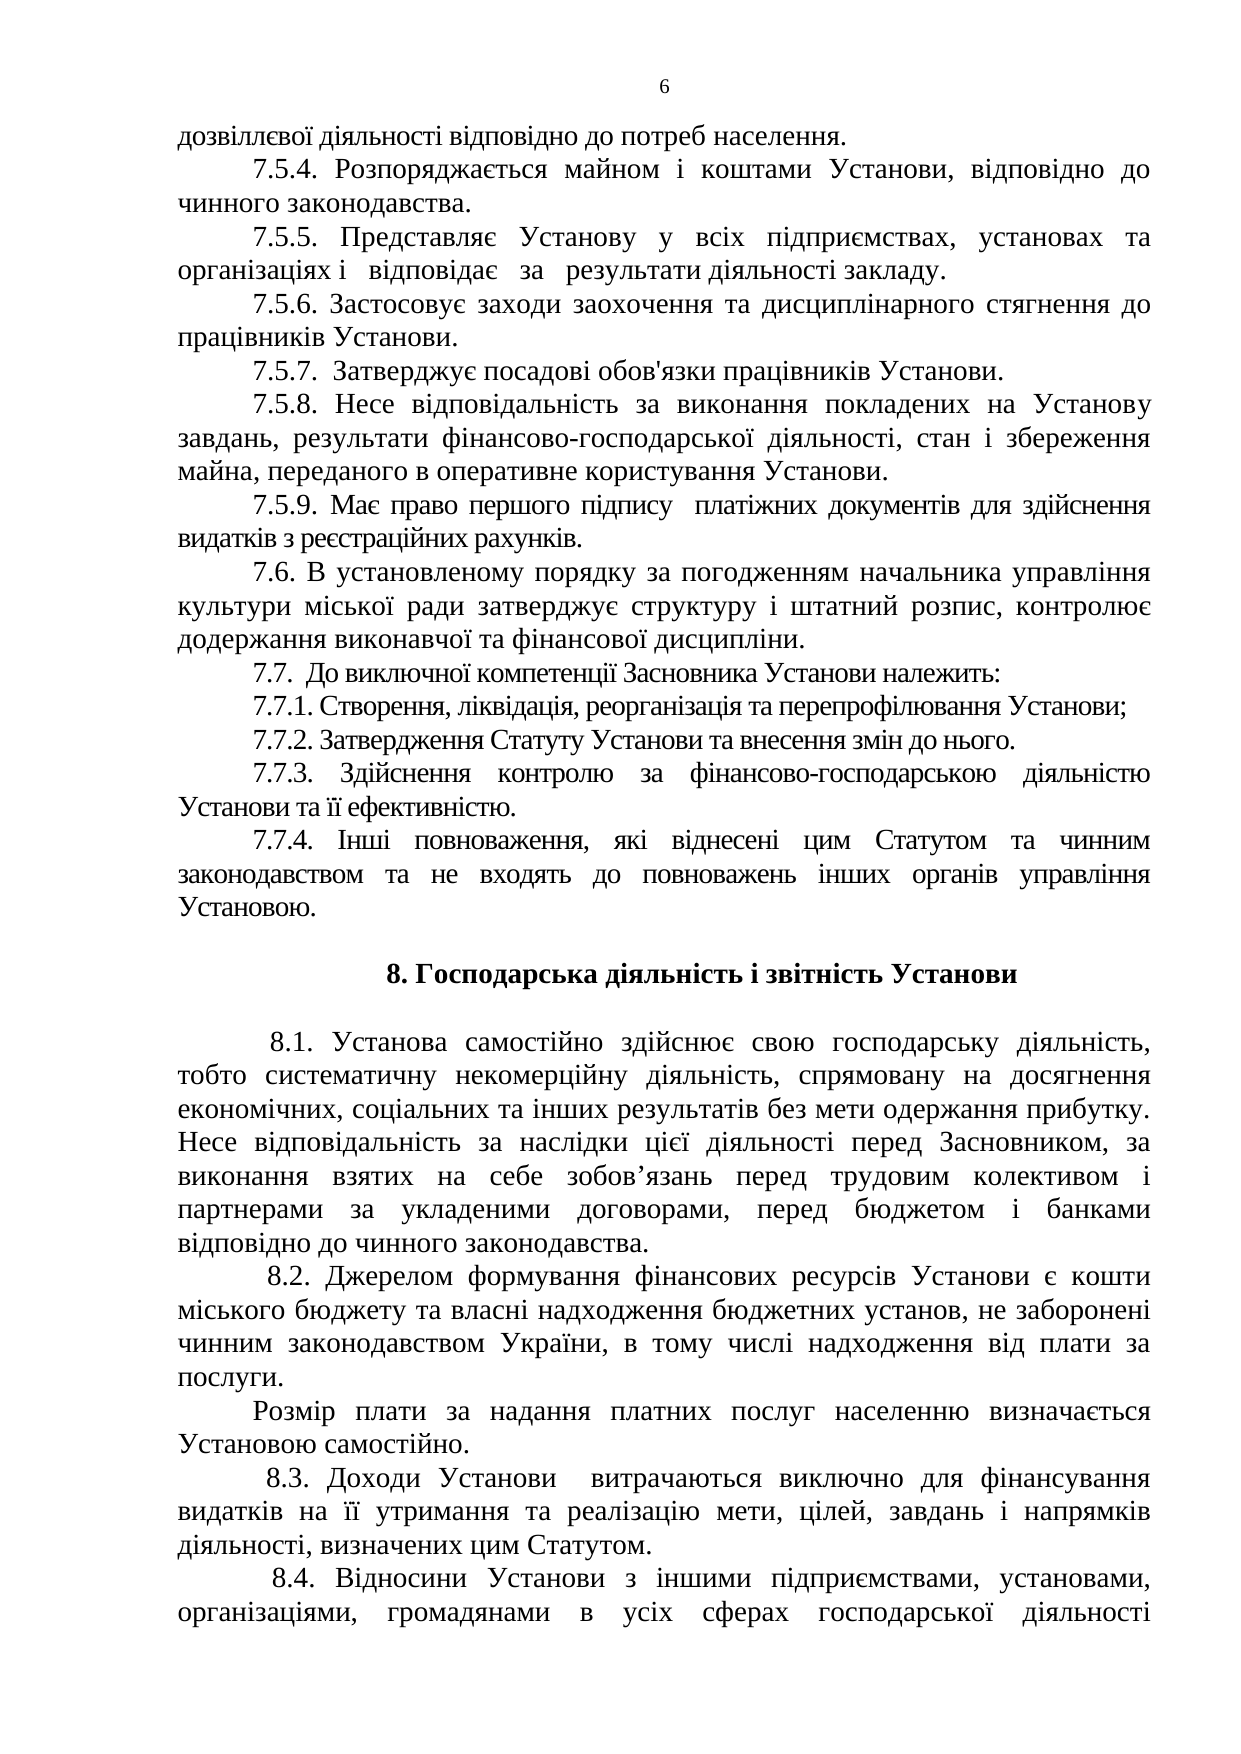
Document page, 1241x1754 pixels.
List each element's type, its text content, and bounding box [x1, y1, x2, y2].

text 7.5.8. Несе відповідальність за виконання покладених на Установу завдань, результати фінансово-господарської діяльності, стан і збереження майна, переданого в оперативне користування Установи. [177, 386, 1152, 487]
text 7.7.4. Інші повноваження, які віднесені цим Статутом та чинним законодавством та не входять до повноважень інших органів управління Установою. [177, 822, 1152, 923]
text 8.3. Доходи Установи витрачаються виключно для фінансування видатків на її утримання та реалізацію мети, цілей, завдань і напрямків діяльності, визначених цим Статутом. [177, 1460, 1152, 1560]
text 7.7.2. Затвердження Статуту Установи та внесення змін до нього. [177, 722, 1152, 755]
text 8.1. Установа самостійно здійснює свою господарську діяльність, тобто систематичну некомерційну діяльність, спрямовану на досягнення економічних, соціальних та інших результатів без мети одержання прибутку. Несе відповідальність за наслідки цієї діяльності перед Засновником, за виконання взятих на себе зобов’язань перед трудовим колективом і партнерами за укладеними договорами, перед бюджетом і банками відповідно до чинного законодавства. [177, 1024, 1152, 1258]
text 7.5.4. Розпоряджається майном і коштами Установи, відповідно до чинного законодавства. [177, 152, 1152, 219]
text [177, 1560, 1152, 1627]
text 7.5.5. Представляє Установу у всіх підприємствах, установах та організаціях і відповідає за результати діяльності закладу. [177, 219, 1152, 286]
text 7.6. В установленому порядку за погодженням начальника управління культури міської ради затверджує структуру і штатний розпис, контролює додержання виконавчої та фінансової дисципліни. [177, 554, 1152, 655]
text 7.7. До виключної компетенції Засновника Установи належить: [177, 655, 1152, 688]
text 7.5.7. Затверджує посадові обов'язки працівників Установи. [177, 353, 1152, 386]
text 7.5.6. Застосовує заходи заохочення та дисциплінарного стягнення до працівників Установи. [177, 286, 1152, 353]
text 7.5.9. Має право першого підпису платіжних документів для здійснення видатків з реєстраційних рахунків. [177, 487, 1152, 554]
text Розмір плати за надання платних послуг населенню визначається Установою самостійно. [177, 1393, 1152, 1460]
text 8. Господарська діяльність і звітність Установи [177, 957, 1152, 990]
text 8.2. Джерелом формування фінансових ресурсів Установи є кошти міського бюджету та власні надходження бюджетних установ, не заборонені чинним законодавством України, в тому числі надходження від плати за послуги. [177, 1258, 1152, 1393]
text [177, 118, 1152, 152]
text 7.7.1. Створення, ліквідація, реорганізація та перепрофілювання Установи; [177, 688, 1152, 722]
text 7.7.3. Здійснення контролю за фінансово-господарською діяльністю Установи та її ефективністю. [177, 755, 1152, 822]
